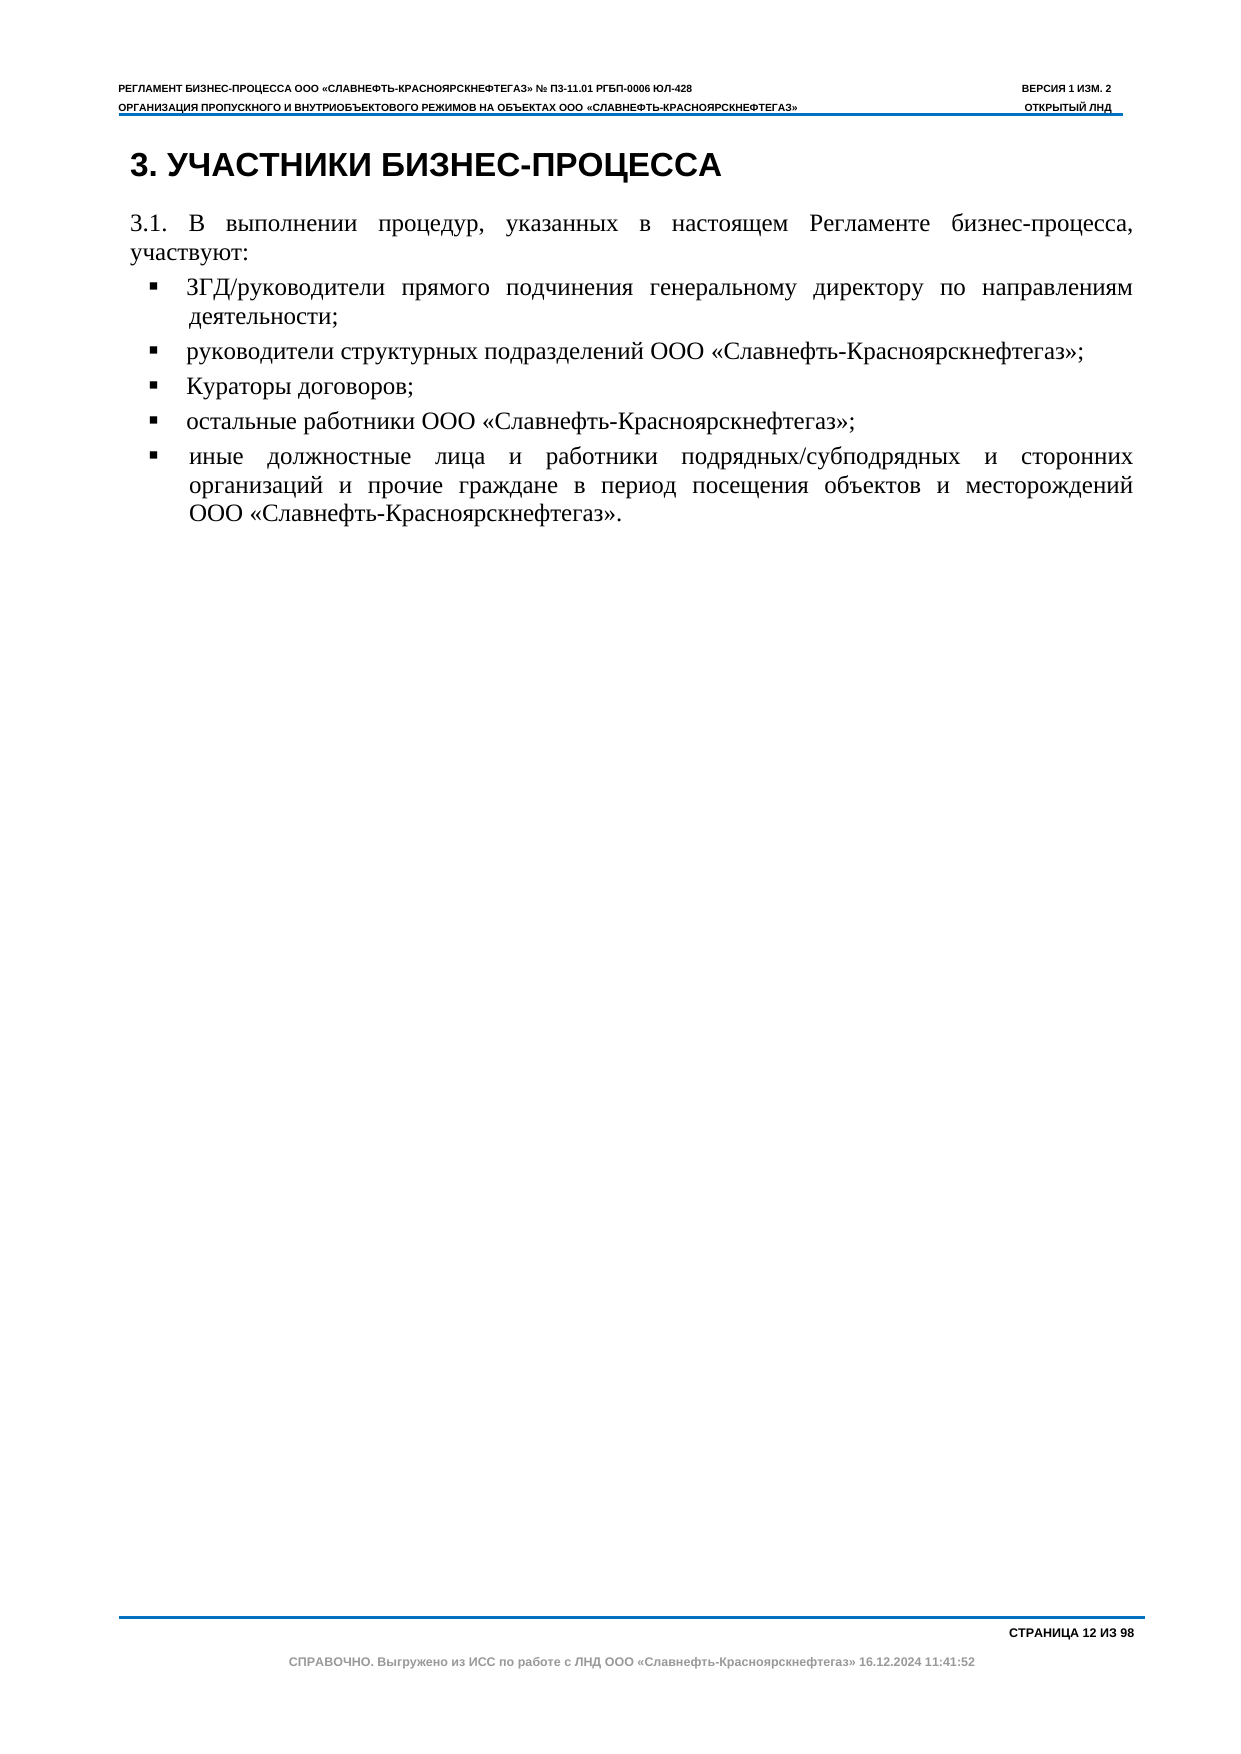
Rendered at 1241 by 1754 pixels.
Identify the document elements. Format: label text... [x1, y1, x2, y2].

list остальные работники ООО «Славнефть-Красноярскнефтегаз»; [148, 406, 1134, 435]
text 3.1. В выполнении процедур, указанных в настоящем Регламенте бизнес-процесса, участвуют: [130, 208, 1134, 266]
list ЗГД/руководители прямого подчинения генеральному директору по направлениям деятельности; [148, 272, 1134, 330]
list руководители структурных подразделений ООО «Славнефть-Красноярскнефтегаз»; [148, 336, 1134, 365]
list иные должностные лица и работники подрядных/субподрядных и сторонних организаций и прочие граждане в период посещения объектов и месторождений ООО «Славнефть-Красноярскнефтегаз». [148, 441, 1134, 527]
text 3. УЧАСТНИКИ БИЗНЕС-ПРОЦЕССА [130, 145, 1134, 183]
list Кураторы договоров; [148, 371, 1134, 400]
